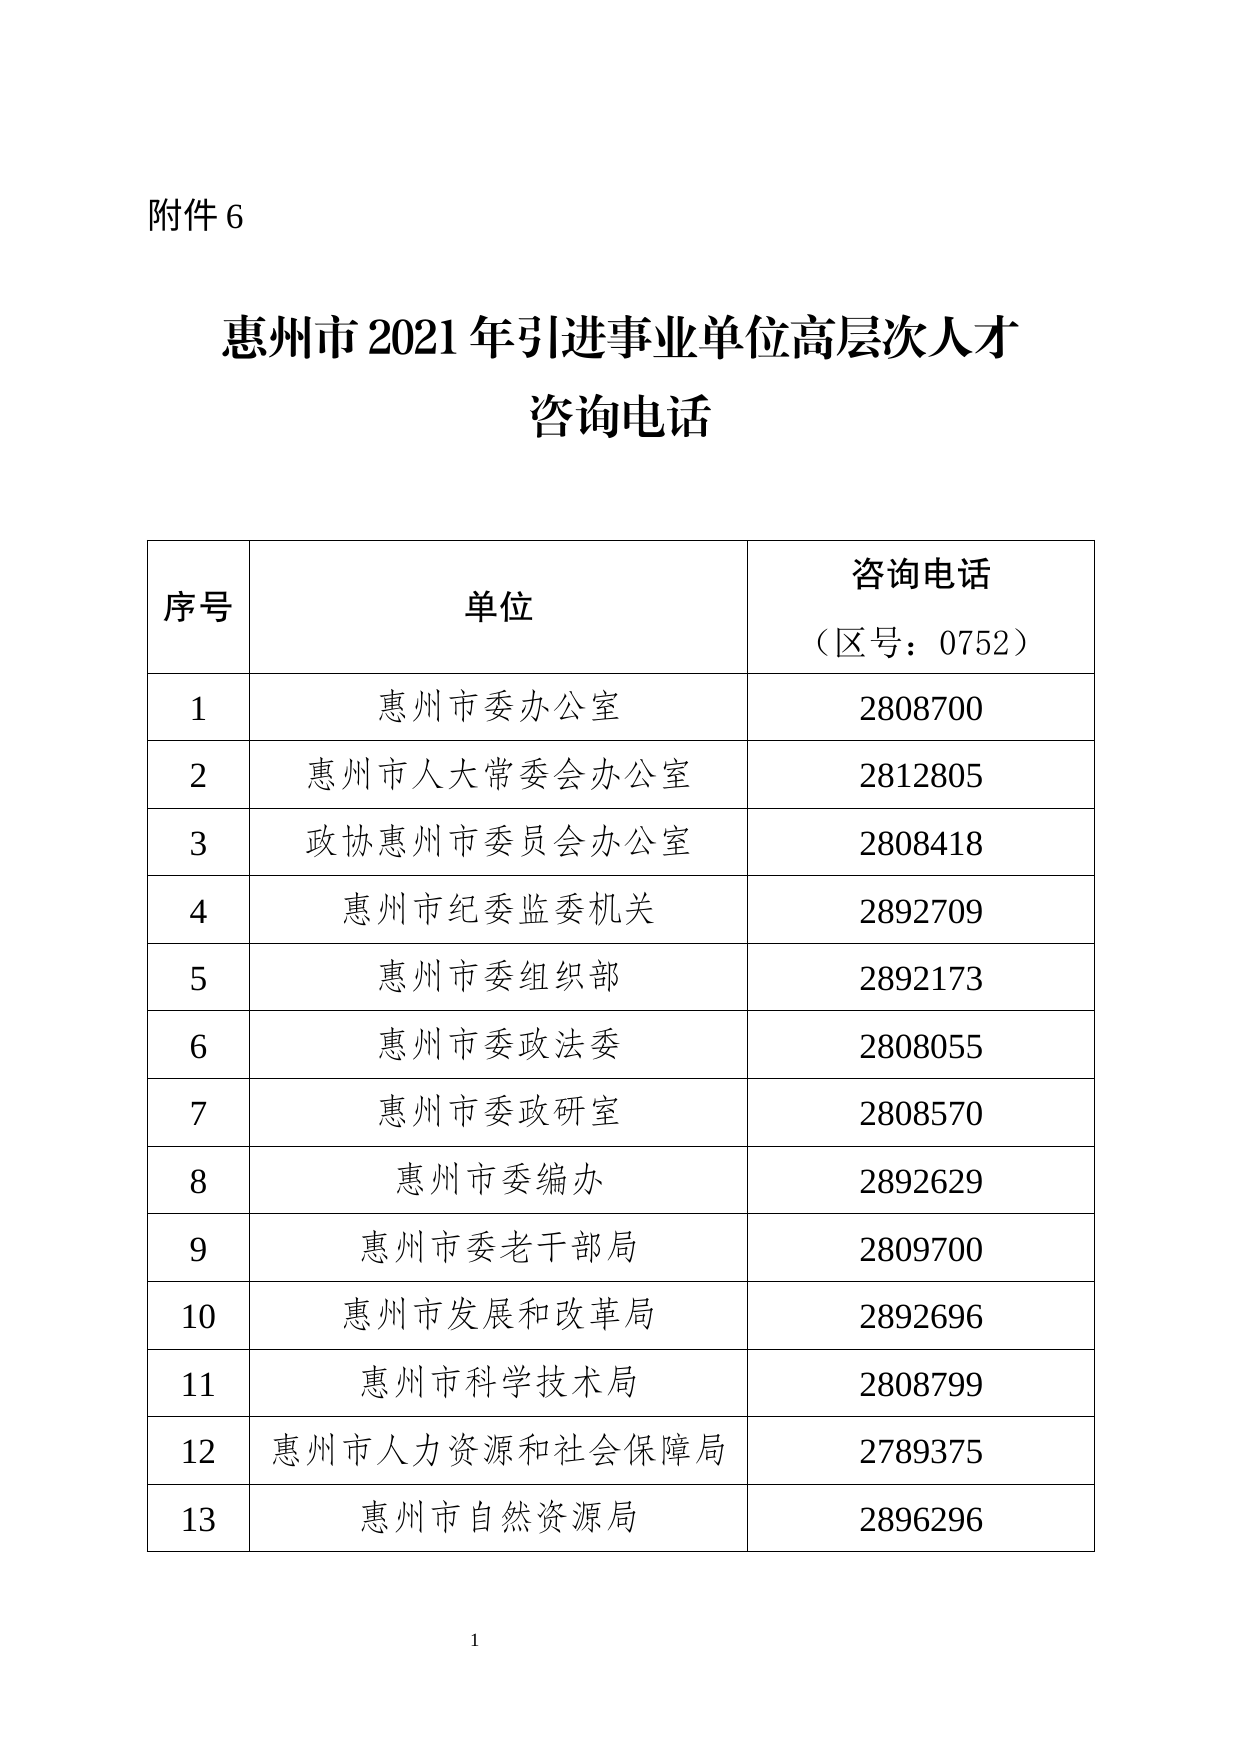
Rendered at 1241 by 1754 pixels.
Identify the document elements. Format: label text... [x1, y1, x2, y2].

table_cell 2808055 [748, 1011, 1094, 1078]
table_cell 惠州市人力资源和社会保障局 [250, 1417, 747, 1484]
table_cell 9 [148, 1214, 249, 1281]
text 咨询电话 [148, 382, 1093, 444]
text 惠州市2021年引进事业单位高层次人才 [148, 303, 1093, 366]
table_cell 2808700 [748, 674, 1094, 740]
table_header 序号 [148, 541, 249, 672]
table_header 咨询电话 （区号：0752） [748, 541, 1094, 672]
table_cell 13 [148, 1485, 249, 1551]
table_cell 惠州市委办公室 [250, 674, 747, 740]
table_cell 7 [148, 1079, 249, 1146]
table_cell 2789375 [748, 1417, 1094, 1484]
table_cell 10 [148, 1282, 249, 1348]
table_cell 1 [148, 674, 249, 740]
table_cell 2896296 [748, 1485, 1094, 1551]
table_cell 惠州市发展和改革局 [250, 1282, 747, 1348]
table_cell 2892696 [748, 1282, 1094, 1348]
table_cell 惠州市人大常委会办公室 [250, 741, 747, 808]
table_cell 11 [148, 1350, 249, 1416]
table_cell 惠州市委编办 [250, 1147, 747, 1213]
table_cell 2808570 [748, 1079, 1094, 1146]
table_cell 12 [148, 1417, 249, 1484]
table_header 单位 [250, 541, 747, 672]
table_cell 惠州市纪委监委机关 [250, 876, 747, 943]
table_cell 2809700 [748, 1214, 1094, 1281]
table_cell 2892629 [748, 1147, 1094, 1213]
table_cell 2808799 [748, 1350, 1094, 1416]
table_cell 2892709 [748, 876, 1094, 943]
table_cell 惠州市委政法委 [250, 1011, 747, 1078]
table_cell 政协惠州市委员会办公室 [250, 809, 747, 875]
table_cell 3 [148, 809, 249, 875]
table_cell 惠州市科学技术局 [250, 1350, 747, 1416]
table_cell 8 [148, 1147, 249, 1213]
table_cell 2808418 [748, 809, 1094, 875]
table_cell 惠州市委组织部 [250, 944, 747, 1010]
table_cell 5 [148, 944, 249, 1010]
table_cell 2 [148, 741, 249, 808]
table_cell 6 [148, 1011, 249, 1078]
table_cell 惠州市自然资源局 [250, 1485, 747, 1551]
table_cell 4 [148, 876, 249, 943]
table_cell 2812805 [748, 741, 1094, 808]
table_cell 2892173 [748, 944, 1094, 1010]
table_cell 惠州市委老干部局 [250, 1214, 747, 1281]
table_cell 惠州市委政研室 [250, 1079, 747, 1146]
text 附件6 [148, 178, 1093, 241]
